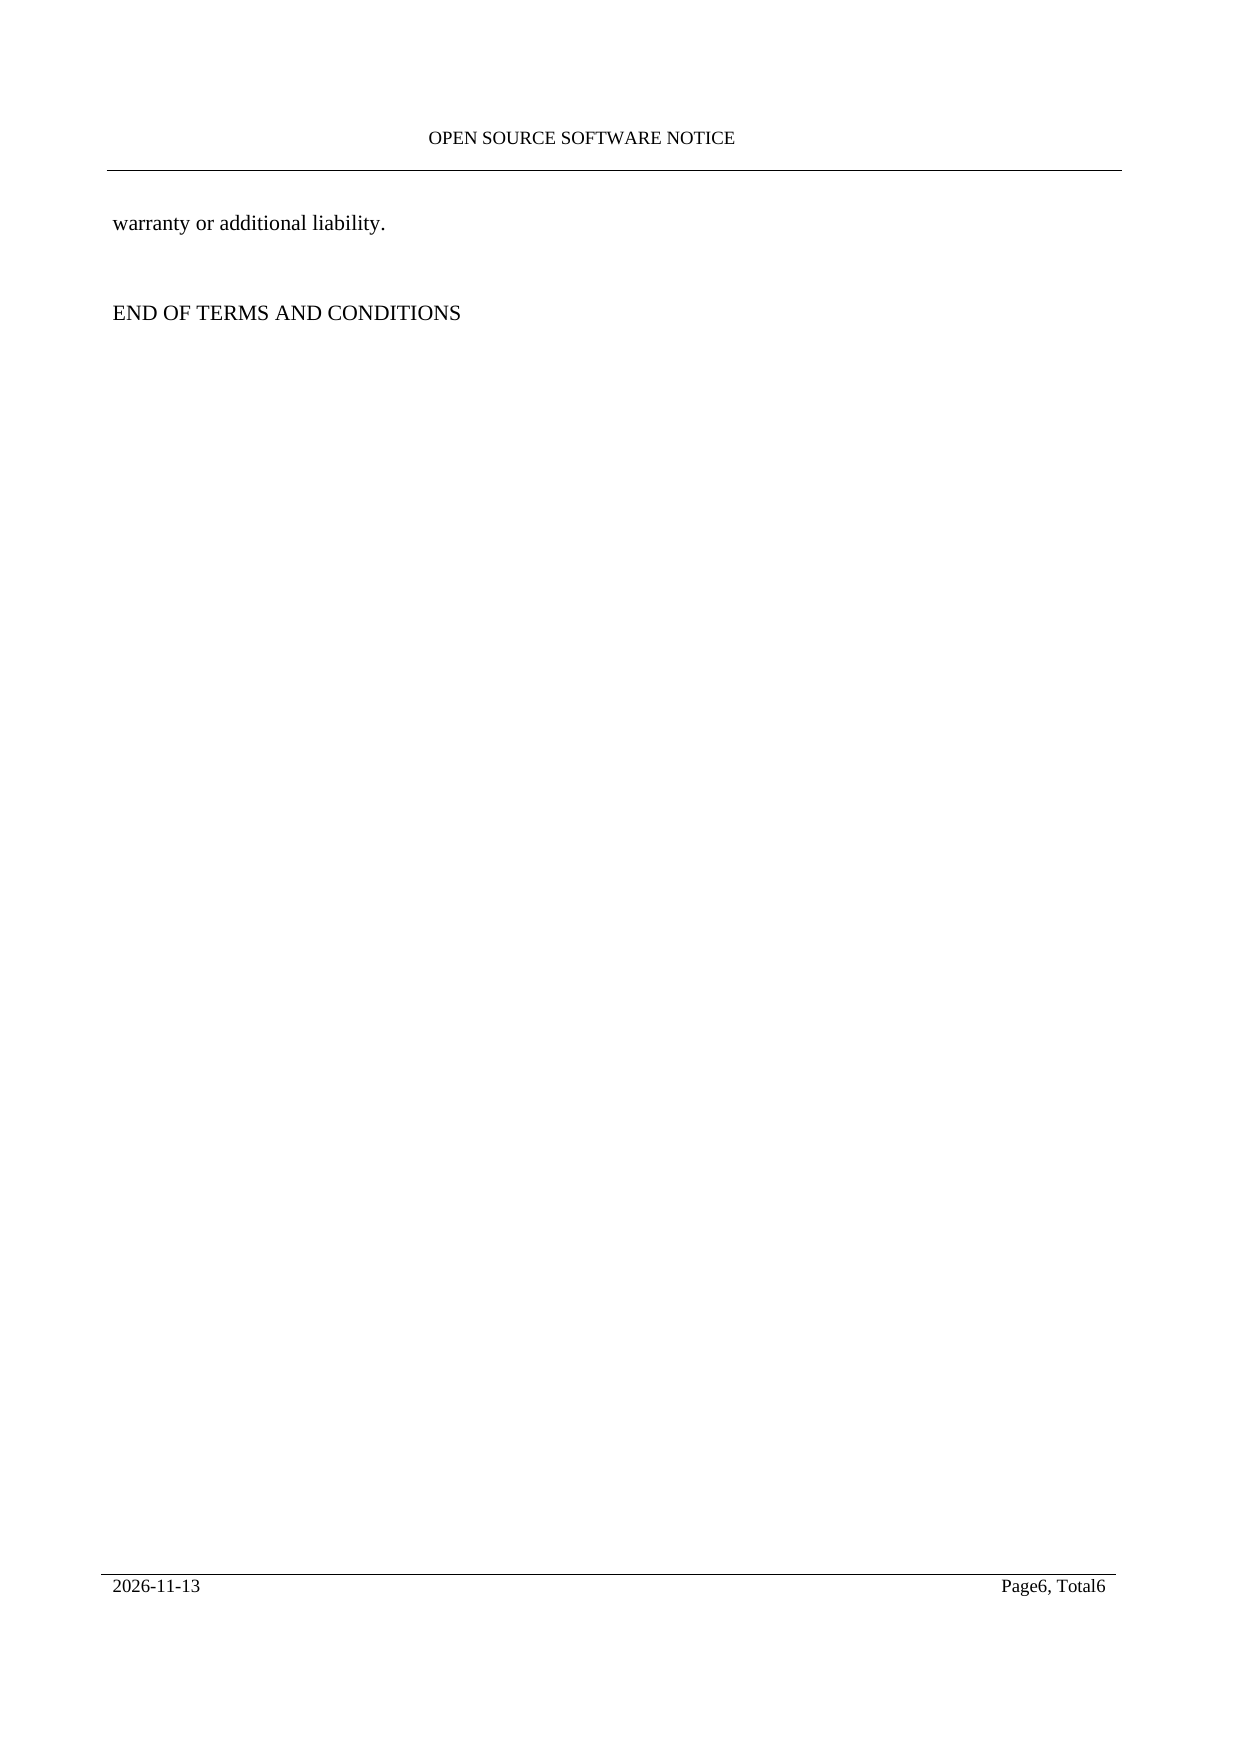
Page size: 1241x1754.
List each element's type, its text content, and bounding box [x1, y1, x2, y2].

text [112, 206, 1128, 239]
text END OF TERMS AND CONDITIONS [112, 297, 1128, 329]
